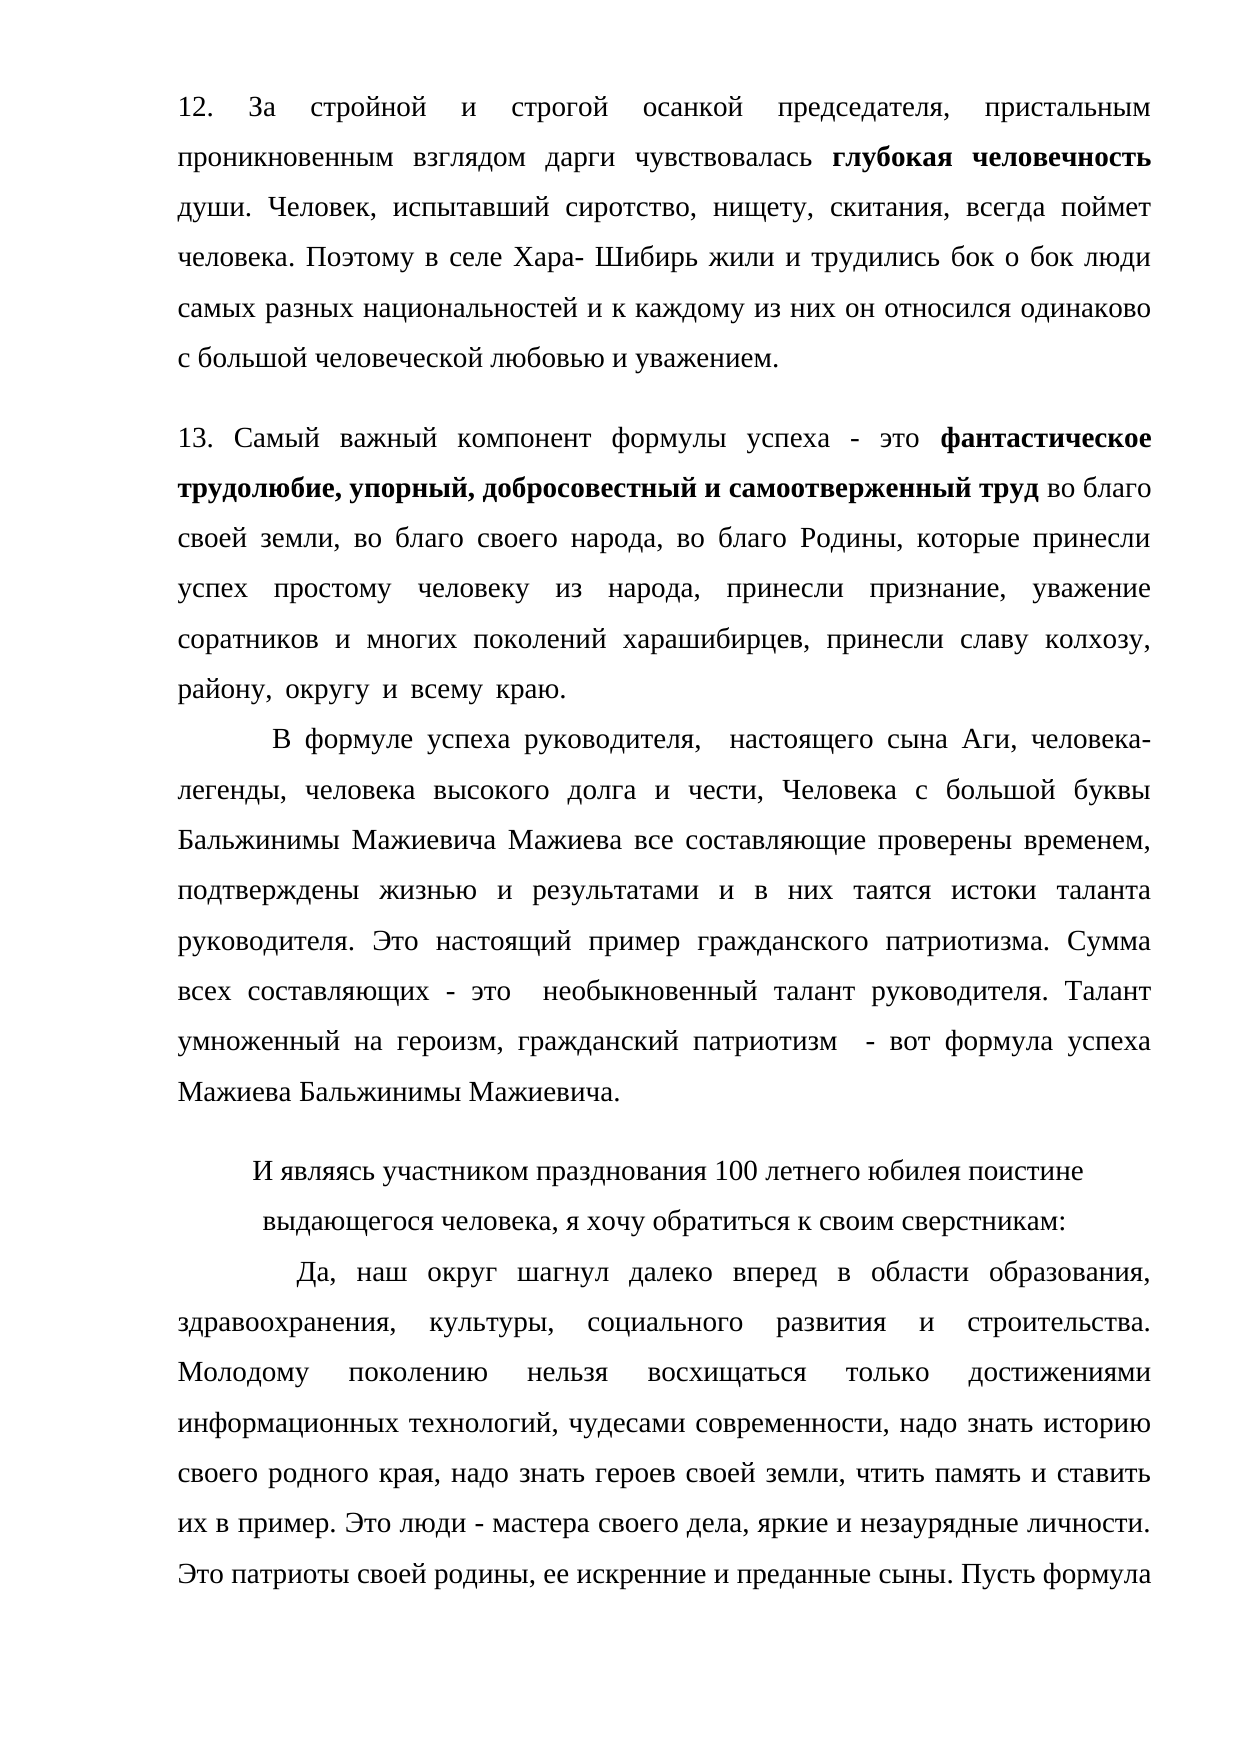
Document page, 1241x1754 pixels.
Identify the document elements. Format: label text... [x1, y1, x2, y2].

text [177, 1254, 1152, 1589]
text 12. За стройной и строгой осанкой председателя, пристальным проникновенным взглядом дарги чувствовалась глубокая человечность души. Человек, испытавший сиротство, нищету, скитания, всегда поймет человека. Поэтому в селе Хара- Шибирь жили и трудились бок о бок люди самых разных национальностей и к каждому из них он относился одинаково с большой человеческой любовью и уважением. [177, 89, 1152, 374]
text 13. Самый важный компонент формулы успеха - это фантастическое трудолюбие, упорный, добросовестный и самоотверженный труд во благо своей земли, во благо своего народа, во благо Родины, которые принесли успех простому человеку из народа, принесли признание, уважение соратников и многих поколений харашибирцев, принесли славу колхозу, району, округу и всему краю. В формуле успеха руководителя, настоящего сына Аги, человека- легенды, человека высокого долга и чести, Человека с большой буквы Бальжинимы Мажиевича Мажиева все составляющие проверены временем, подтверждены жизнью и результатами и в них таятся истоки таланта руководителя. Это настоящий пример гражданского патриотизма. Сумма всех составляющих - это необыкновенный талант руководителя. Талант умноженный на героизм, гражданский патриотизм - вот формула успеха Мажиева Бальжинимы Мажиевича. [177, 420, 1152, 1107]
text И являясь участником празднования 100 летнего юбилея поистине выдающегося человека, я хочу обратиться к своим сверстникам: [177, 1153, 1152, 1237]
